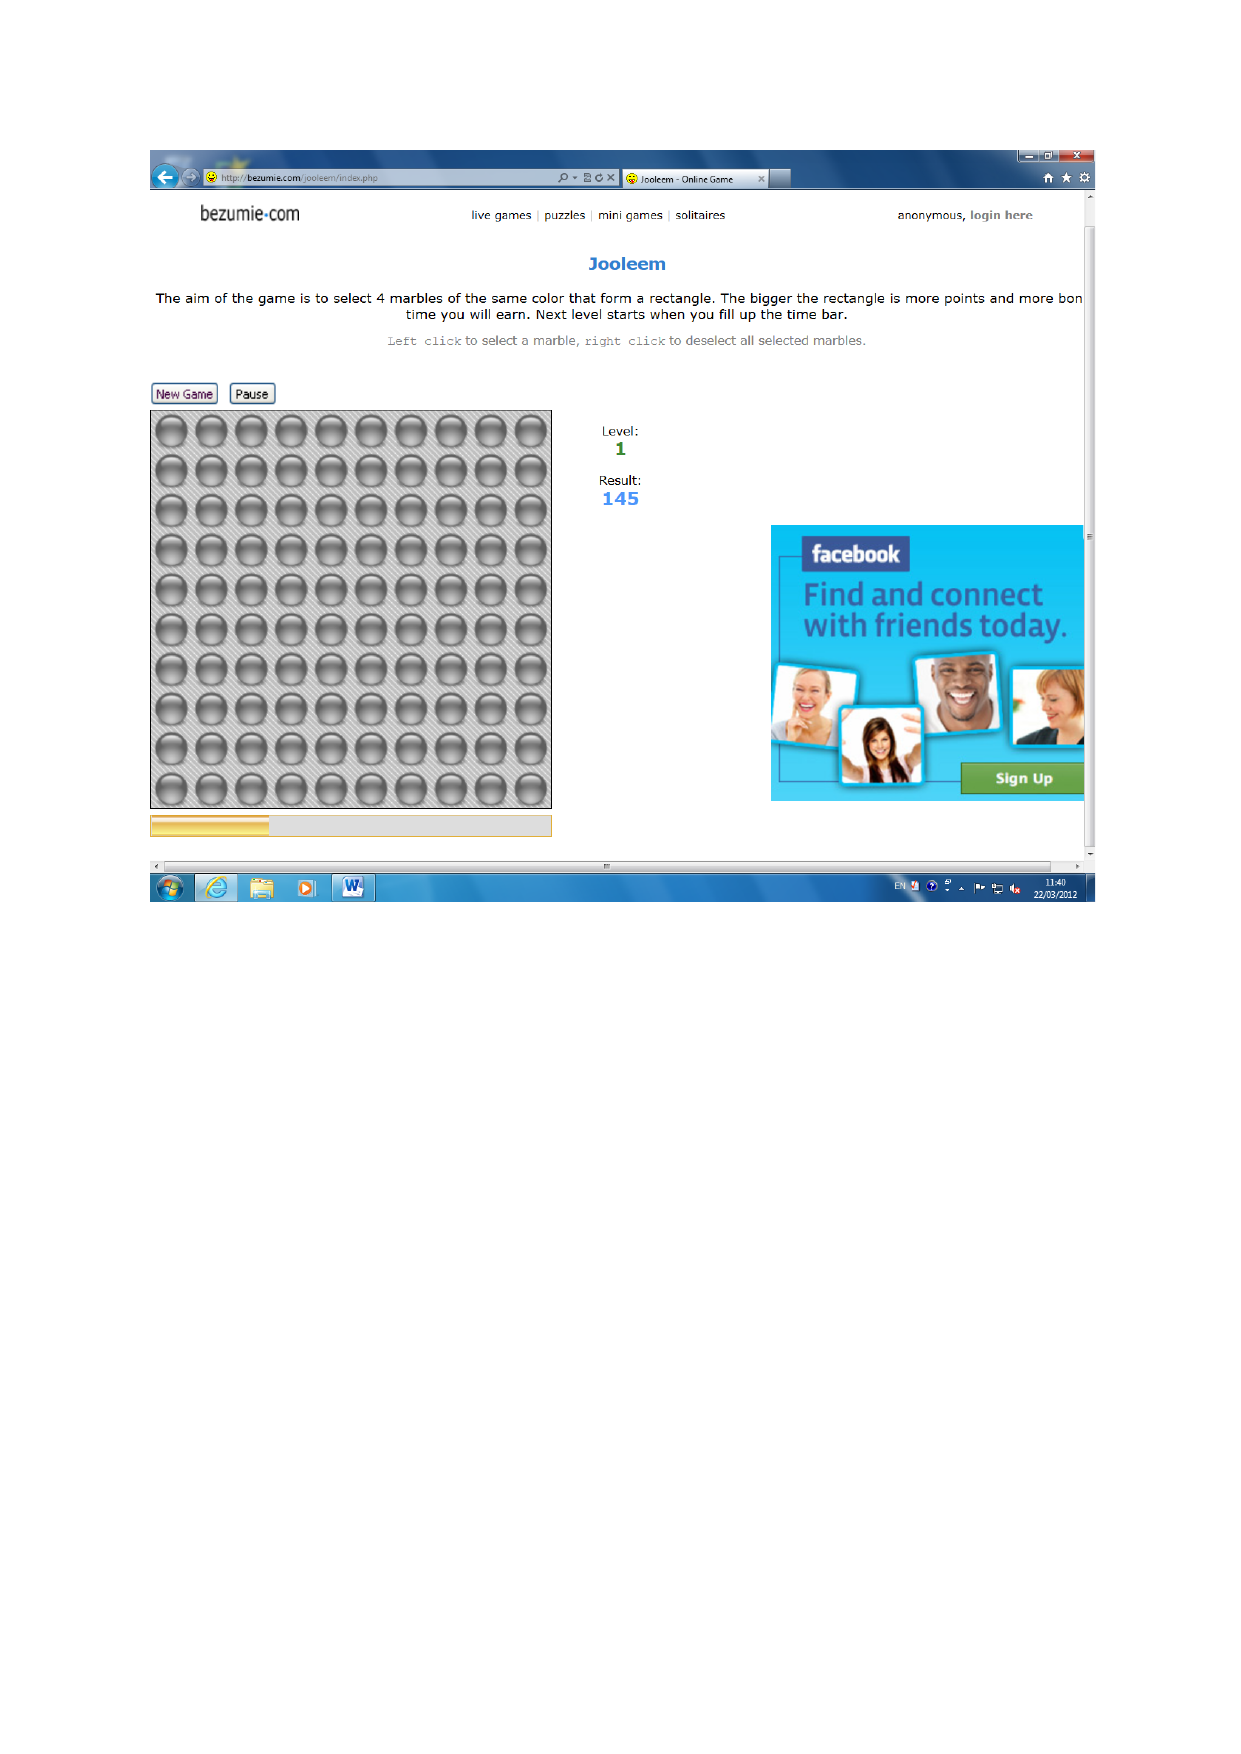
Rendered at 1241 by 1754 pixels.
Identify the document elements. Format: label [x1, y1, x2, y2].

picture [150, 150, 1096, 902]
